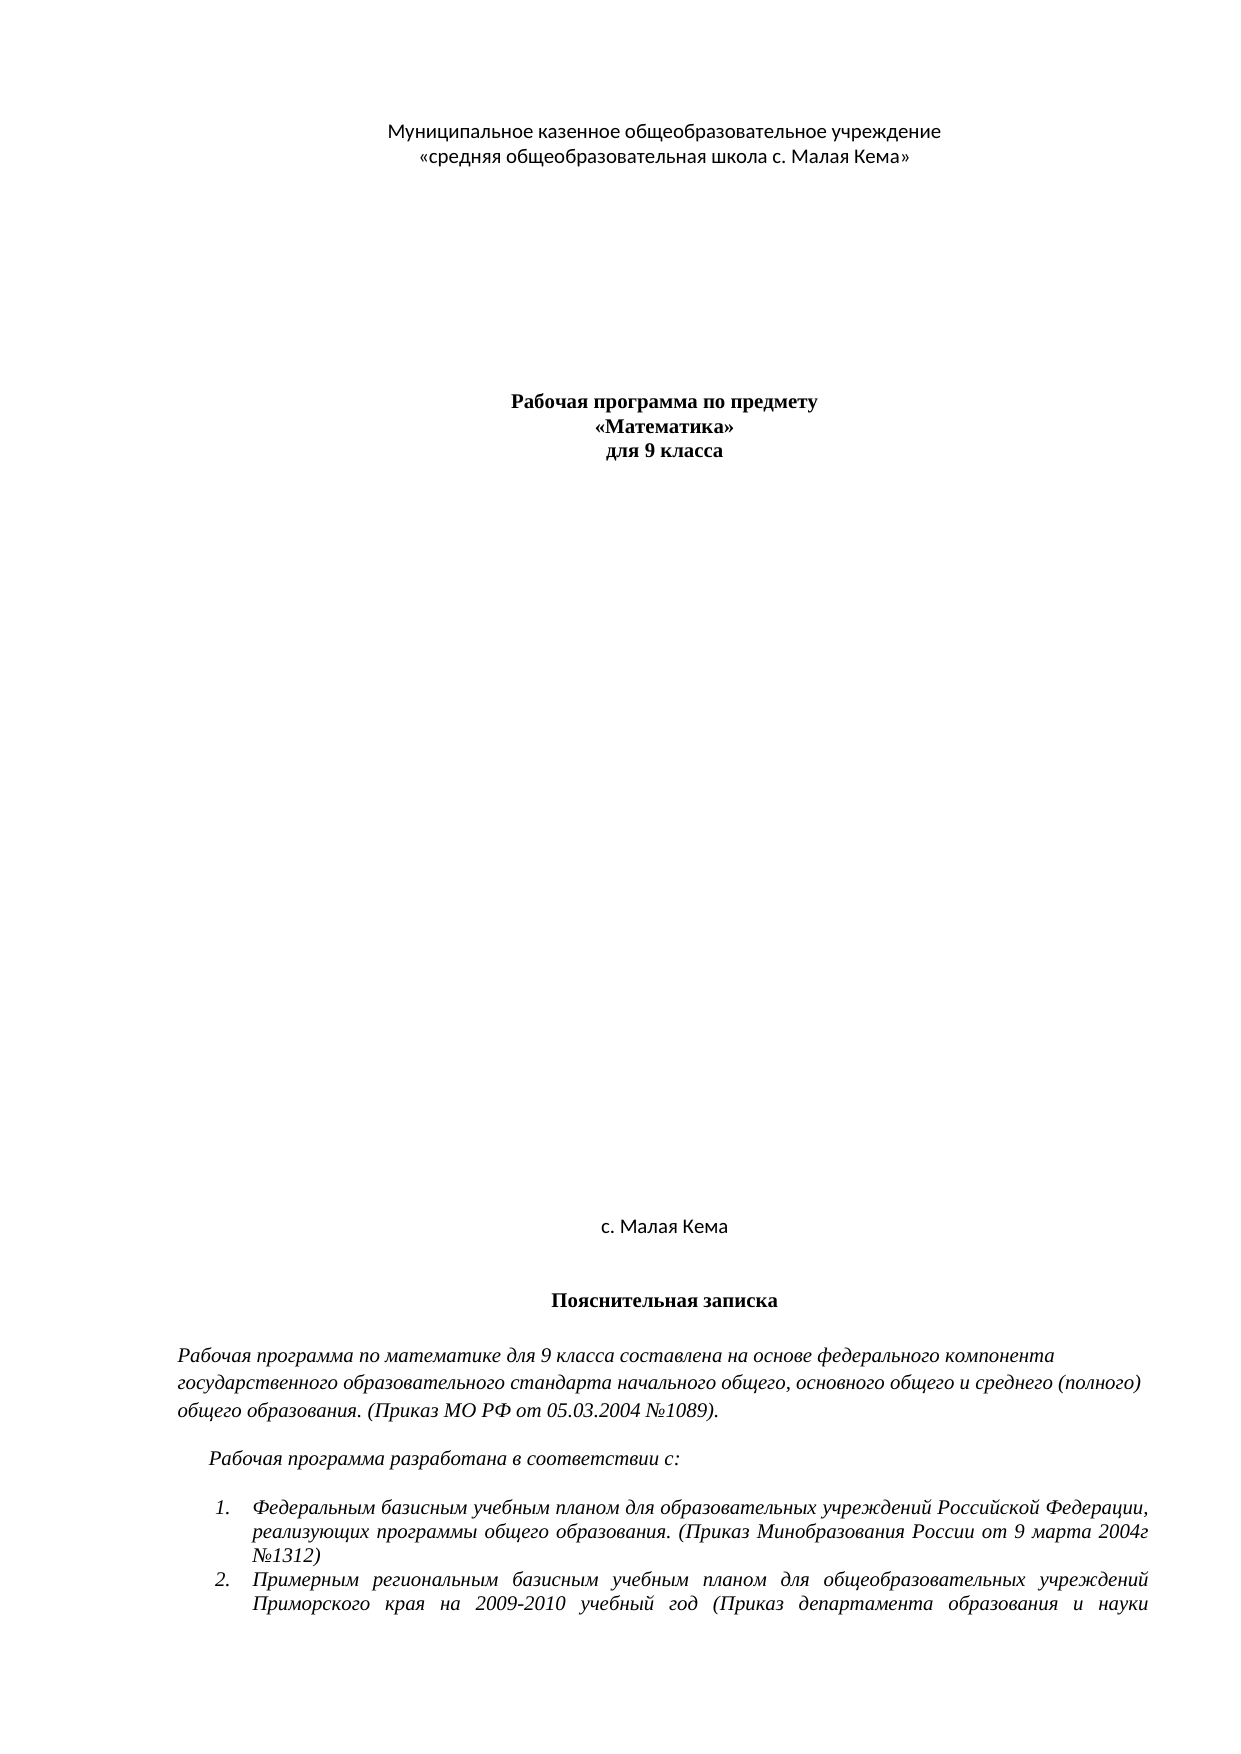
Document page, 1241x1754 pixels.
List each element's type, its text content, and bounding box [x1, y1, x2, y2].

text Рабочая программа разработана в соответствии с: [177, 1446, 1152, 1470]
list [215, 1567, 1152, 1615]
text Рабочая программа по математике для 9 класса составлена на основе федерального компонента государственного образовательного стандарта начального общего, основного общего и среднего (полного) общего образования. (Приказ МО РФ от 05.03.2004 №1089). [177, 1343, 1152, 1422]
list Федеральным базисным учебным планом для образовательных учреждений Российской Федерации, реализующих программы общего образования. (Приказ Минобразования России от 9 марта 2004г №1312) [215, 1495, 1152, 1567]
text Муниципальное казенное общеобразовательное учреждение [177, 118, 1152, 143]
text Пояснительная записка [177, 1287, 1152, 1312]
text «Математика» [177, 413, 1152, 438]
text Рабочая программа по предмету [177, 389, 1152, 413]
text с. Малая Кема [177, 1213, 1152, 1239]
text для 9 класса [177, 438, 1152, 462]
text «средняя общеобразовательная школа с. Малая Кема» [177, 143, 1152, 169]
